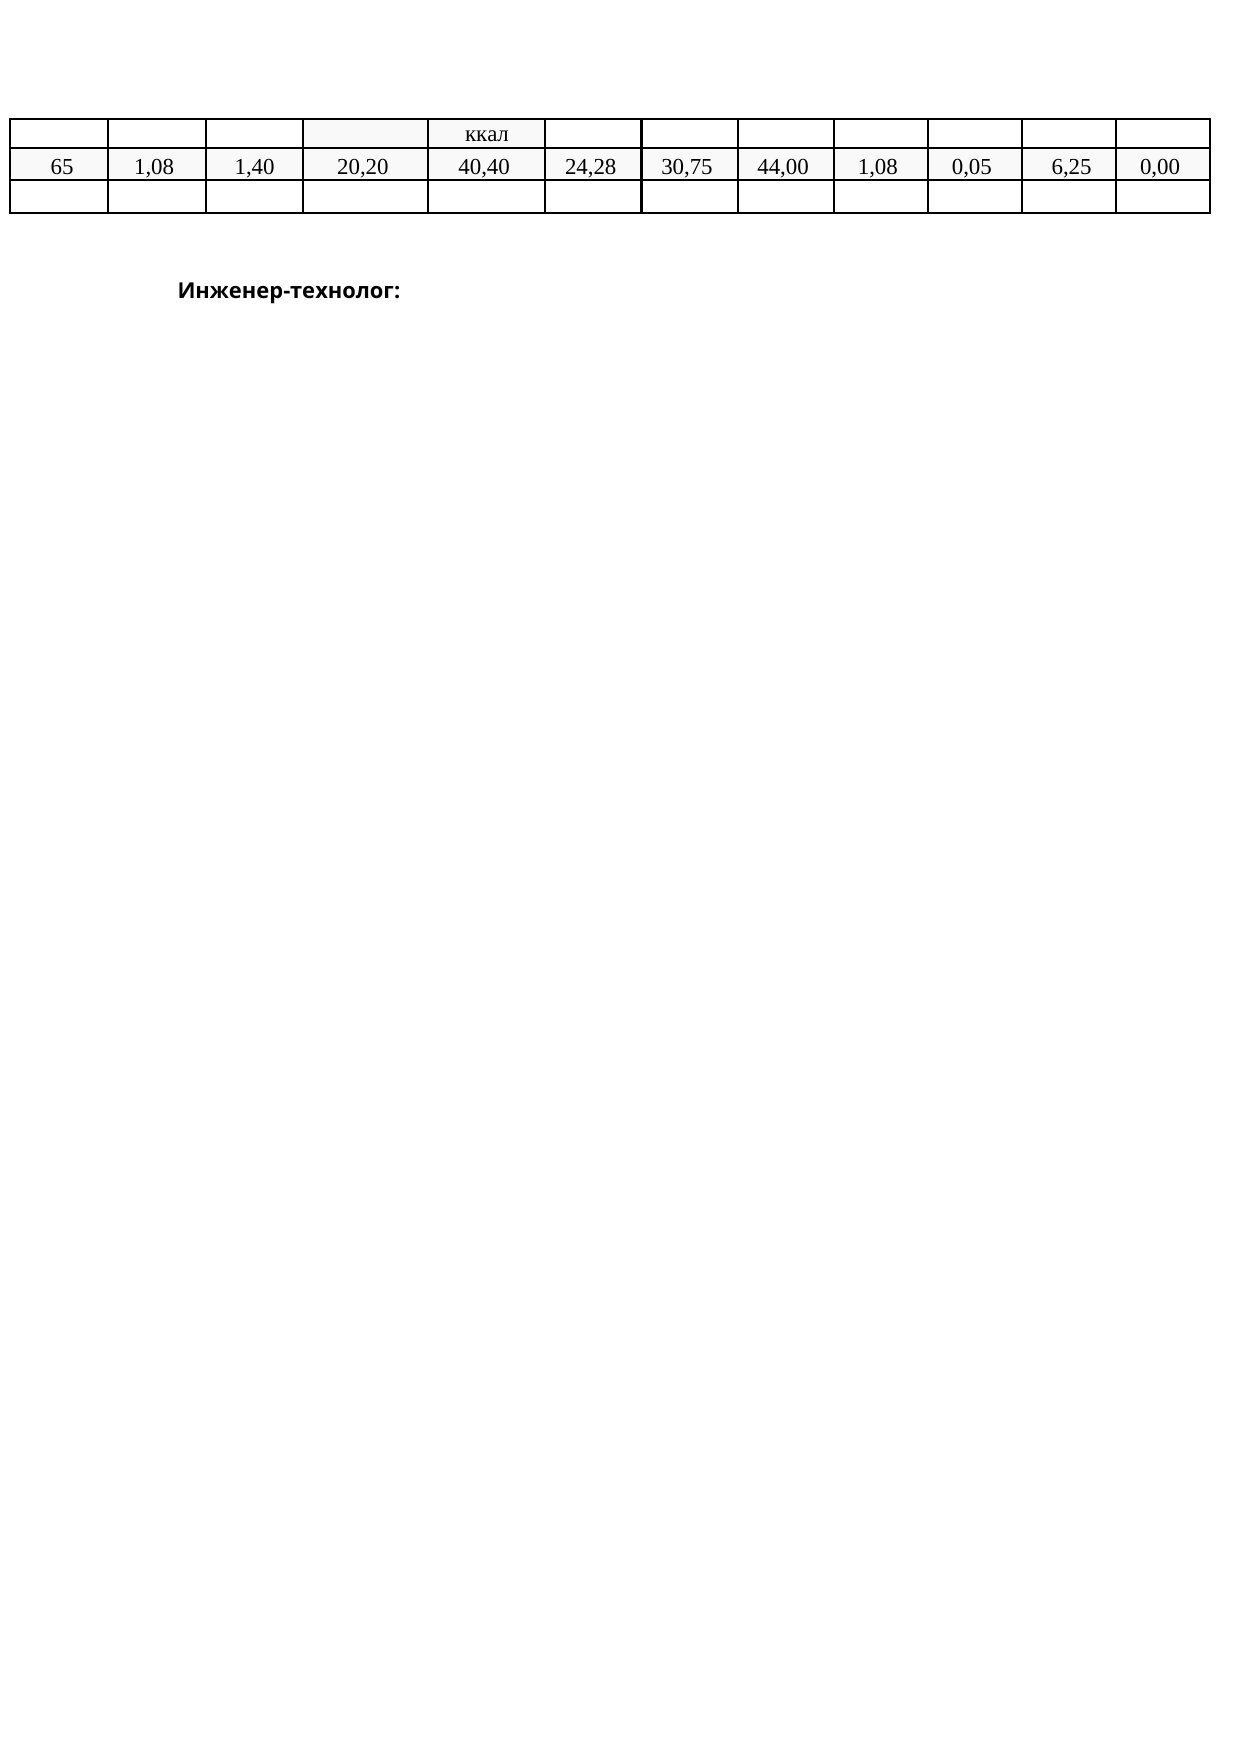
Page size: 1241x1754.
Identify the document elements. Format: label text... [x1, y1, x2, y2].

table_cell [739, 181, 833, 212]
table_cell [1117, 181, 1209, 212]
table_cell [11, 181, 107, 212]
table_cell [835, 181, 927, 212]
table_cell 24,28 [546, 149, 640, 179]
table_cell [643, 181, 737, 212]
table_cell 44,00 [739, 149, 833, 179]
table_cell 0,05 [929, 149, 1021, 179]
table_cell [929, 181, 1021, 212]
table_cell 6,25 [1023, 149, 1115, 179]
table_cell 20,20 [304, 149, 427, 179]
table_cell 1,40 [207, 149, 302, 179]
text Инженер-технолог: [177, 275, 1152, 305]
table_cell [304, 181, 427, 212]
table_cell 65 [11, 149, 107, 179]
table_cell 40,40 [429, 149, 544, 179]
table_cell 1,08 [109, 149, 205, 179]
table_cell [304, 120, 427, 147]
table_cell [429, 181, 544, 212]
table_cell 0,00 [1117, 149, 1209, 179]
table_cell [109, 181, 205, 212]
table_cell [546, 181, 640, 212]
table_cell [207, 181, 302, 212]
table_cell 30,75 [643, 149, 737, 179]
table_cell 1,08 [835, 149, 927, 179]
table_cell ккал [429, 120, 544, 147]
table_cell [1023, 181, 1115, 212]
